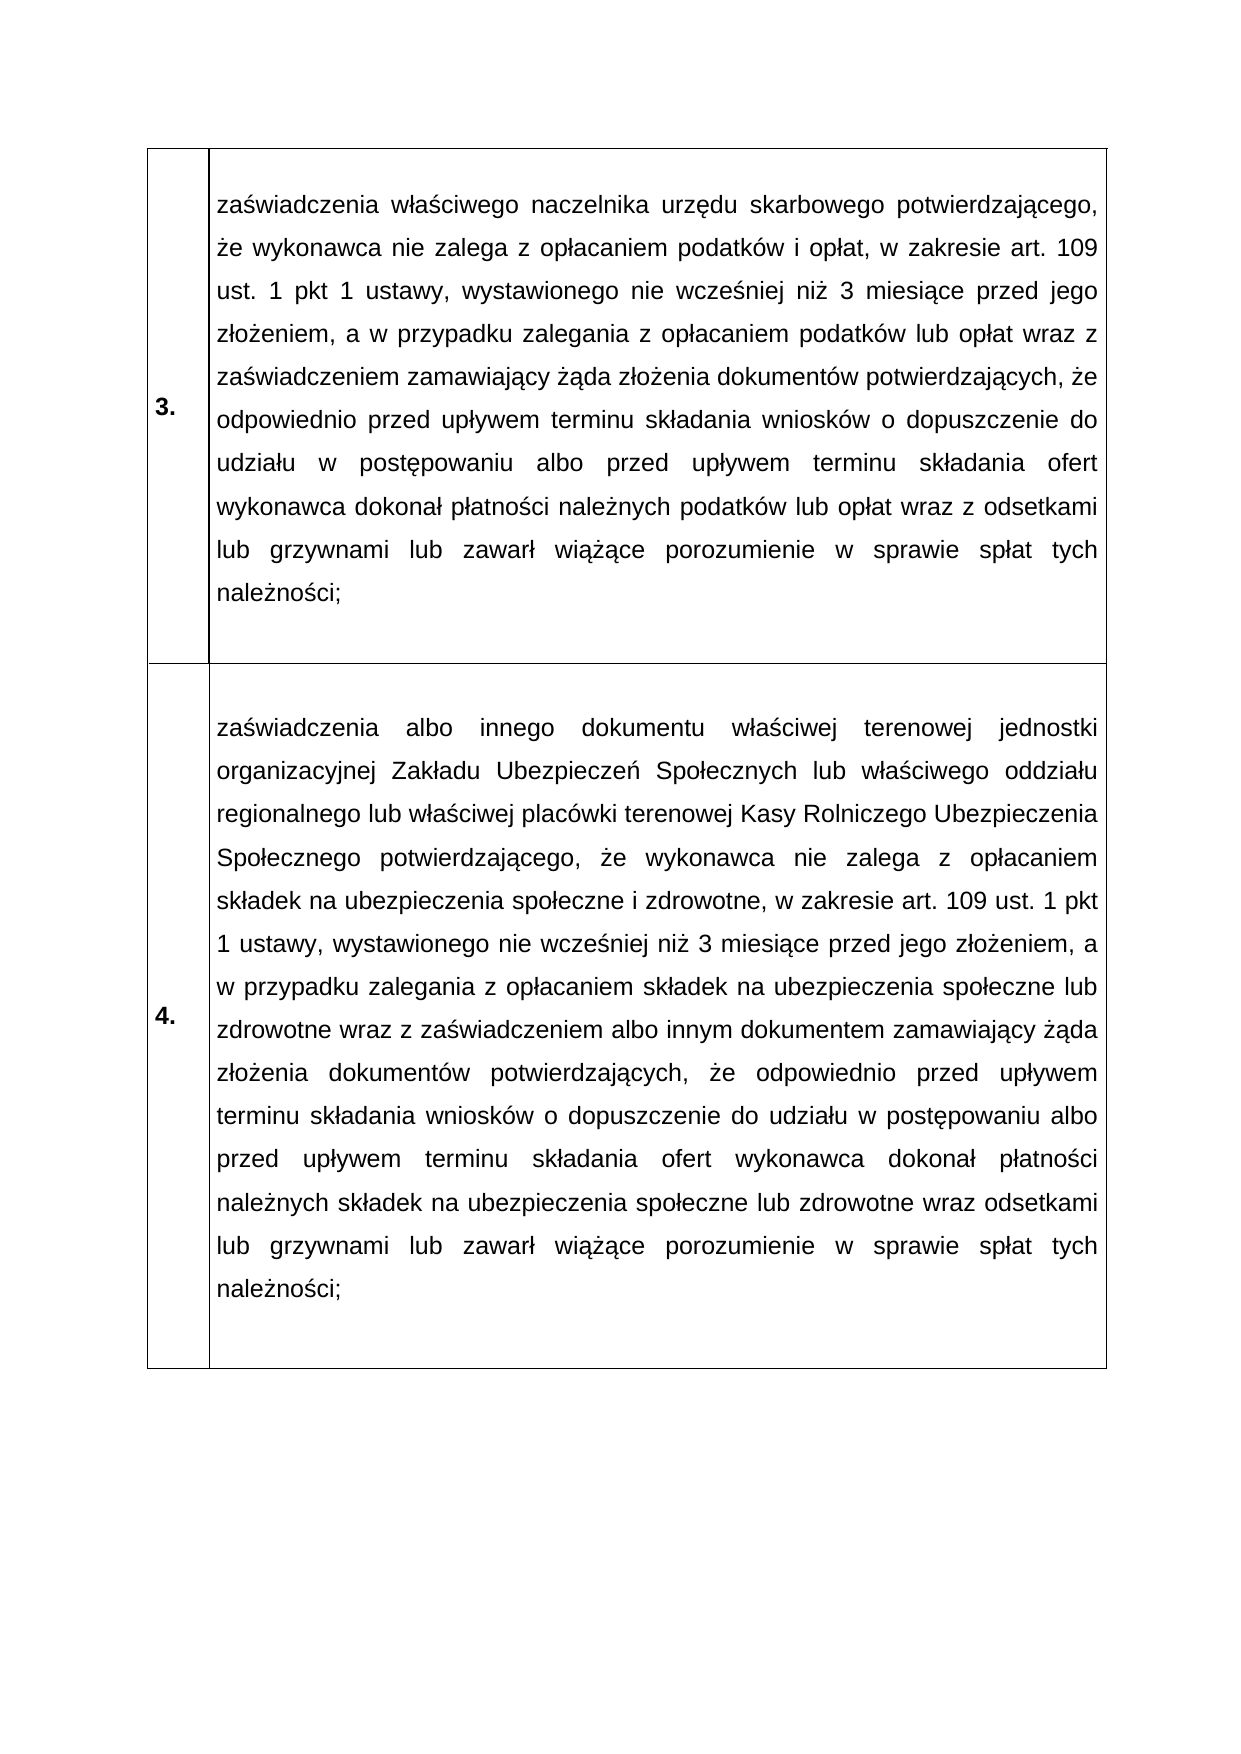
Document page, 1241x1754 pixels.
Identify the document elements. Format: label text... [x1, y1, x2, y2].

table_cell 4. [148, 664, 209, 1367]
table_cell zaświadczenia właściwego naczelnika urzędu skarbowego potwierdzającego, że wykonawca nie zalega z opłacaniem podatków i opłat, w zakresie art. 109 ust. 1 pkt 1 ustawy, wystawionego nie wcześniej niż 3 miesiące przed jego złożeniem, a w przypadku zalegania z opłacaniem podatków lub opłat wraz z zaświadczeniem zamawiający żąda złożenia dokumentów potwierdzających, że odpowiednio przed upływem terminu składania wniosków o dopuszczenie do udziału w postępowaniu albo przed upływem terminu składania ofert wykonawca dokonał płatności należnych podatków lub opłat wraz z odsetkami lub grzywnami lub zawarł wiążące porozumienie w sprawie spłat tych należności; [210, 149, 1106, 663]
table_cell 3. [148, 149, 208, 663]
table_cell zaświadczenia albo innego dokumentu właściwej terenowej jednostki organizacyjnej Zakładu Ubezpieczeń Społecznych lub właściwego oddziału regionalnego lub właściwej placówki terenowej Kasy Rolniczego Ubezpieczenia Społecznego potwierdzającego, że wykonawca nie zalega z opłacaniem składek na ubezpieczenia społeczne i zdrowotne, w zakresie art. 109 ust. 1 pkt 1 ustawy, wystawionego nie wcześniej niż 3 miesiące przed jego złożeniem, a w przypadku zalegania z opłacaniem składek na ubezpieczenia społeczne lub zdrowotne wraz z zaświadczeniem albo innym dokumentem zamawiający żąda złożenia dokumentów potwierdzających, że odpowiednio przed upływem terminu składania wniosków o dopuszczenie do udziału w postępowaniu albo przed upływem terminu składania ofert wykonawca dokonał płatności należnych składek na ubezpieczenia społeczne lub zdrowotne wraz odsetkami lub grzywnami lub zawarł wiążące porozumienie w sprawie spłat tych należności; [210, 664, 1106, 1367]
